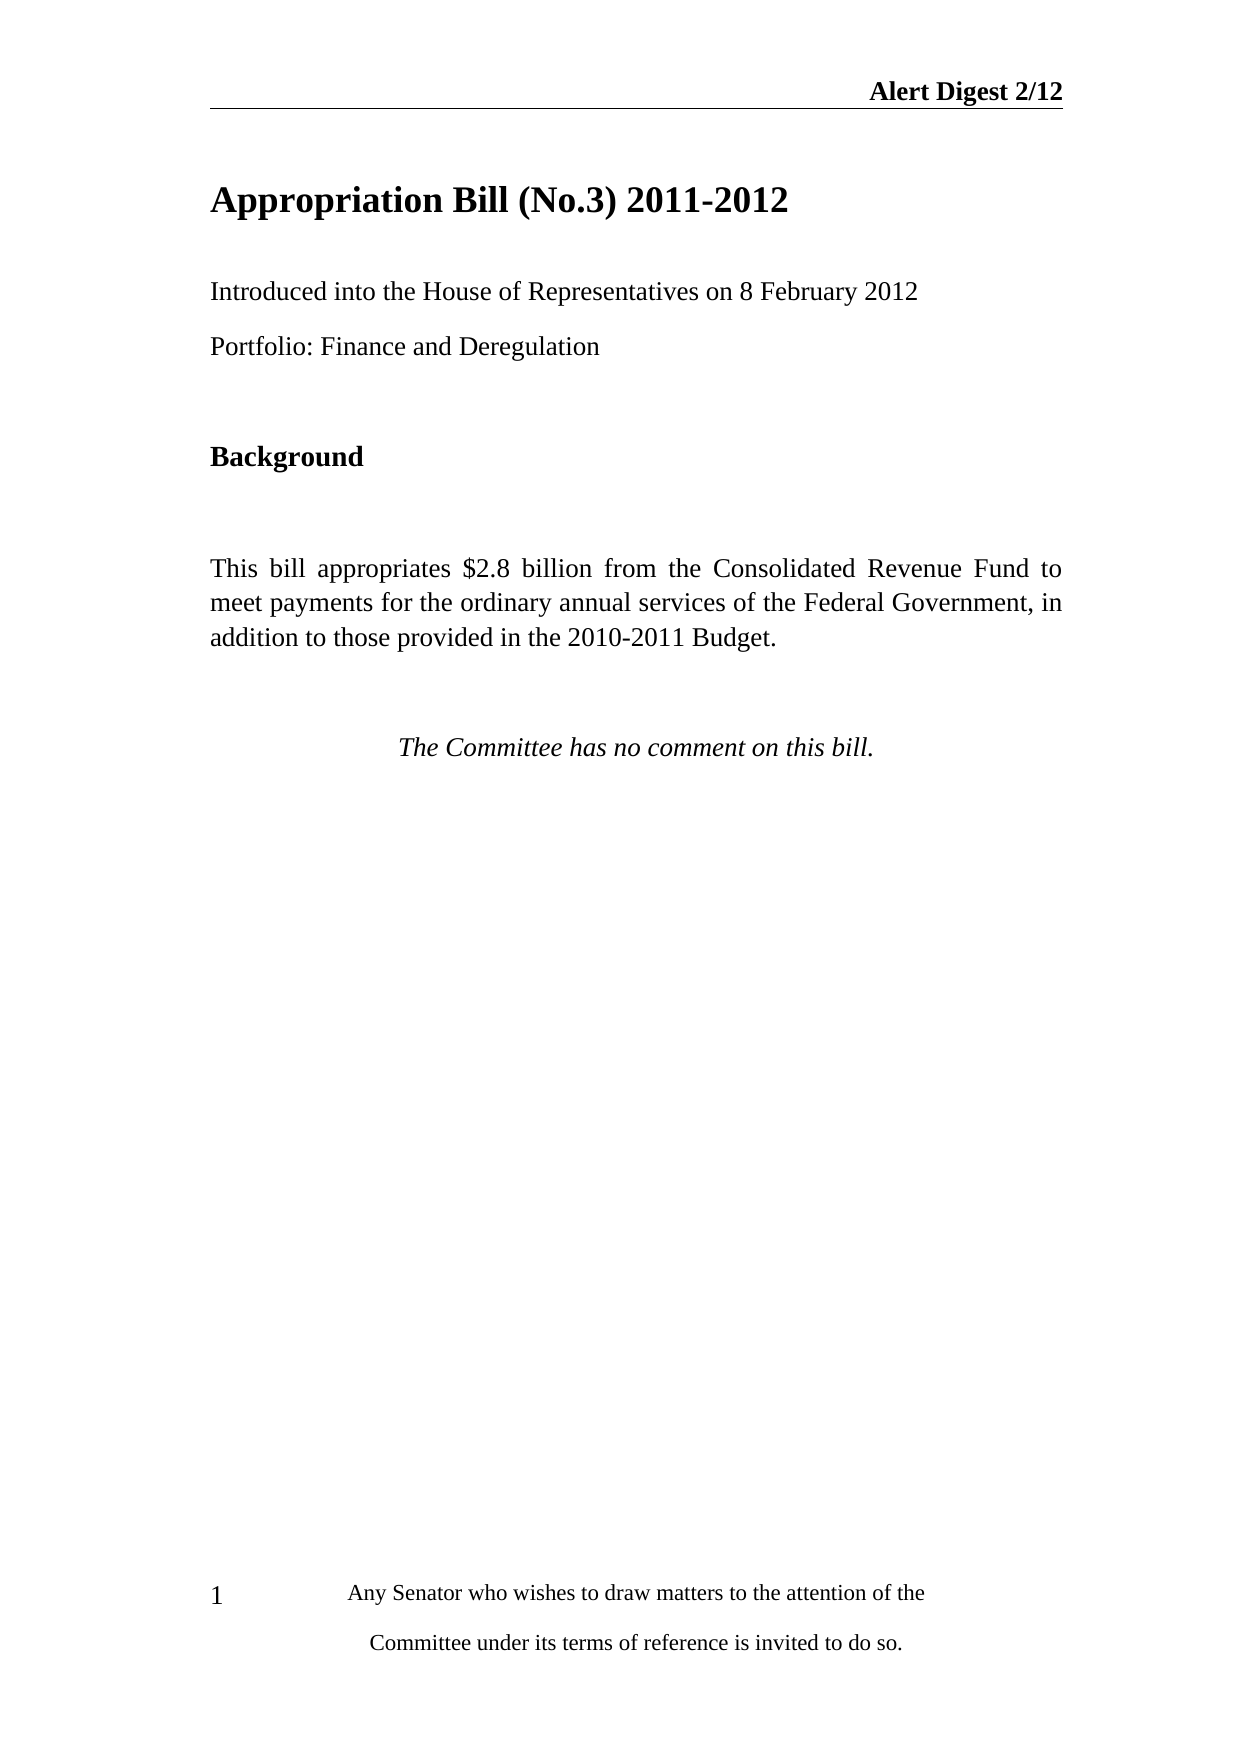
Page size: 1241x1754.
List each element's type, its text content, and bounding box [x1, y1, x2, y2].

text The Committee has no comment on this bill. [210, 731, 1063, 762]
text Portfolio: Finance and Deregulation [210, 329, 1063, 361]
text Background [210, 439, 1063, 473]
text Introduced into the House of Representatives on 8 February 2012 [210, 274, 1063, 306]
text Appropriation Bill (No.3) 2011-2012 [210, 177, 1063, 220]
text This bill appropriates $2.8 billion from the Consolidated Revenue Fund to meet payments for the ordinary annual services of the Federal Government, in addition to those provided in the 2010-2011 Budget. [210, 552, 1063, 652]
